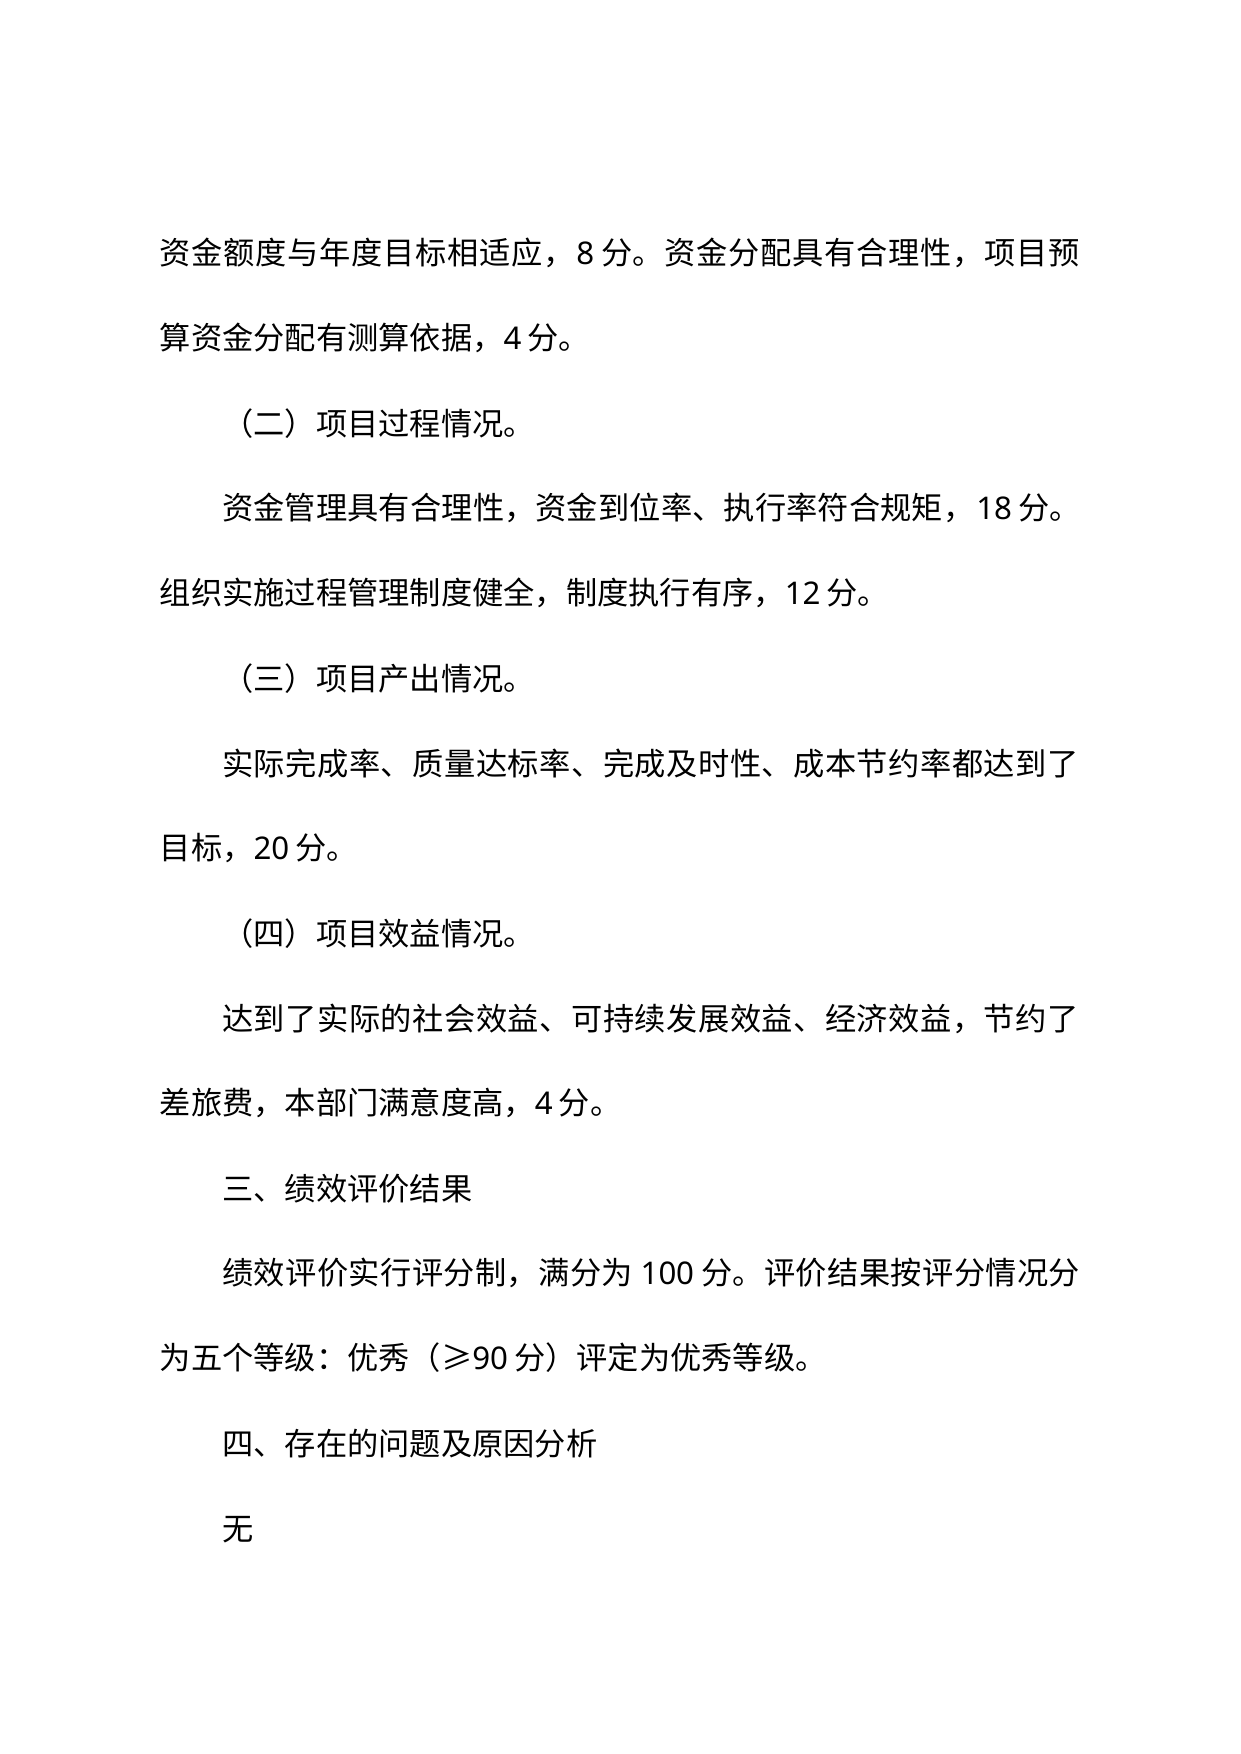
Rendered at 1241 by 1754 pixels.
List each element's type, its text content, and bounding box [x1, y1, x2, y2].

text 绩效评价实行评分制，满分为100分。评价结果按评分情况分为五个等级：优秀（≥90分）评定为优秀等级。 [159, 1229, 1081, 1399]
text （四）项目效益情况。 [159, 889, 1081, 974]
text 四、存在的问题及原因分析 [159, 1399, 1081, 1484]
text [159, 209, 1081, 379]
text （二）项目过程情况。 [159, 379, 1081, 464]
text 无 [159, 1484, 1081, 1569]
text 三、绩效评价结果 [159, 1144, 1081, 1229]
text 资金管理具有合理性，资金到位率、执行率符合规矩，18分。组织实施过程管理制度健全，制度执行有序，12分。 [159, 464, 1081, 634]
text （三）项目产出情况。 [159, 634, 1081, 719]
text 实际完成率、质量达标率、完成及时性、成本节约率都达到了目标，20分。 [159, 719, 1081, 889]
text 达到了实际的社会效益、可持续发展效益、经济效益，节约了差旅费，本部门满意度高，4分。 [159, 974, 1081, 1144]
